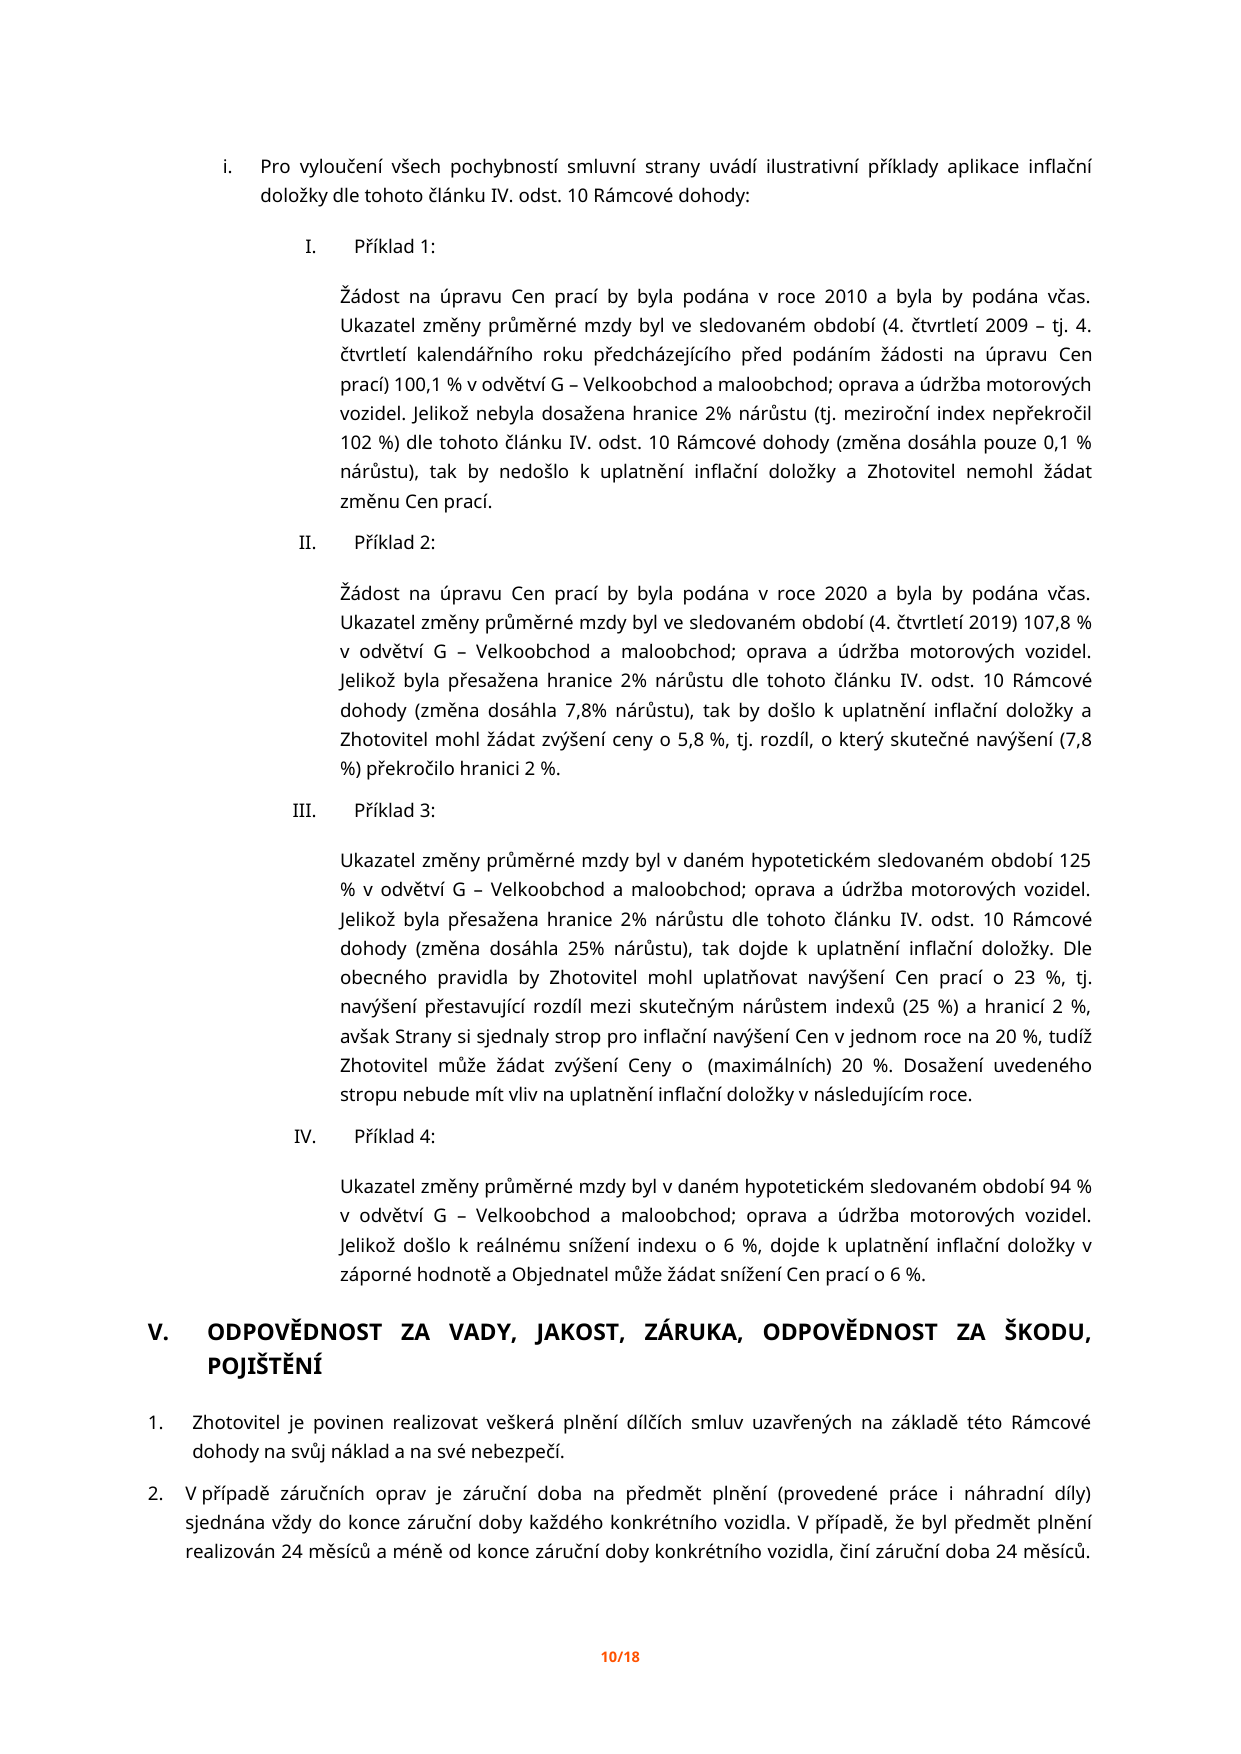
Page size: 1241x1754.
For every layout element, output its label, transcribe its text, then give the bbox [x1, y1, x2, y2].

list Příklad 3: [316, 797, 1092, 823]
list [148, 1480, 1092, 1564]
list Příklad 4: [316, 1123, 1092, 1149]
text Ukazatel změny průměrné mzdy byl v daném hypotetickém sledovaném období 125 % v odvětví G – Velkoobchod a maloobchod; oprava a údržba motorových vozidel. Jelikož byla přesažena hranice 2% nárůstu dle tohoto článku IV. odst. 10 Rámcové dohody (změna dosáhla 25% nárůstu), tak dojde k uplatnění inflační doložky. Dle obecného pravidla by Zhotovitel mohl uplatňovat navýšení Cen prací o 23 %, tj. navýšení přestavující rozdíl mezi skutečným nárůstem indexů (25 %) a hranicí 2 %, avšak Strany si sjednaly strop pro inflační navýšení Cen v jednom roce na 20 %, tudíž Zhotovitel může žádat zvýšení Ceny o (maximálních) 20 %. Dosažení uvedeného stropu nebude mít vliv na uplatnění inflační doložky v následujícím roce. [340, 847, 1092, 1107]
list Pro vyloučení všech pochybností smluvní strany uvádí ilustrativní příklady aplikace inflační doložky dle tohoto článku IV. odst. 10 Rámcové dohody: [223, 153, 1092, 208]
text Žádost na úpravu Cen prací by byla podána v roce 2010 a byla by podána včas. Ukazatel změny průměrné mzdy byl ve sledovaném období (4. čtvrtletí 2009 – tj. 4. čtvrtletí kalendářního roku předcházejícího před podáním žádosti na úpravu Cen prací) 100,1 % v odvětví G – Velkoobchod a maloobchod; oprava a údržba motorových vozidel. Jelikož nebyla dosažena hranice 2% nárůstu (tj. meziroční index nepřekročil 102 %) dle tohoto článku IV. odst. 10 Rámcové dohody (změna dosáhla pouze 0,1 % nárůstu), tak by nedošlo k uplatnění inflační doložky a Zhotovitel nemohl žádat změnu Cen prací. [340, 283, 1092, 513]
text Ukazatel změny průměrné mzdy byl v daném hypotetickém sledovaném období 94 % v odvětví G – Velkoobchod a maloobchod; oprava a údržba motorových vozidel. Jelikož došlo k reálnému snížení indexu o 6 %, dojde k uplatnění inflační doložky v záporné hodnotě a Objednatel může žádat snížení Cen prací o 6 %. [340, 1173, 1092, 1287]
list Příklad 2: [316, 530, 1092, 555]
text ODPOVĚDNOST ZA VADY, JAKOST, ZÁRUKA, ODPOVĚDNOST ZA ŠKODU, pojištění [148, 1315, 1092, 1381]
list Příklad 1: [316, 233, 1092, 258]
text Žádost na úpravu Cen prací by byla podána v roce 2020 a byla by podána včas. Ukazatel změny průměrné mzdy byl ve sledovaném období (4. čtvrtletí 2019) 107,8 % v odvětví G – Velkoobchod a maloobchod; oprava a údržba motorových vozidel. Jelikož byla přesažena hranice 2% nárůstu dle tohoto článku IV. odst. 10 Rámcové dohody (změna dosáhla 7,8% nárůstu), tak by došlo k uplatnění inflační doložky a Zhotovitel mohl žádat zvýšení ceny o 5,8 %, tj. rozdíl, o který skutečné navýšení (7,8 %) překročilo hranici 2 %. [340, 580, 1092, 781]
list Zhotovitel je povinen realizovat veškerá plnění dílčích smluv uzavřených na základě této Rámcové dohody na svůj náklad a na své nebezpečí. [148, 1409, 1092, 1464]
